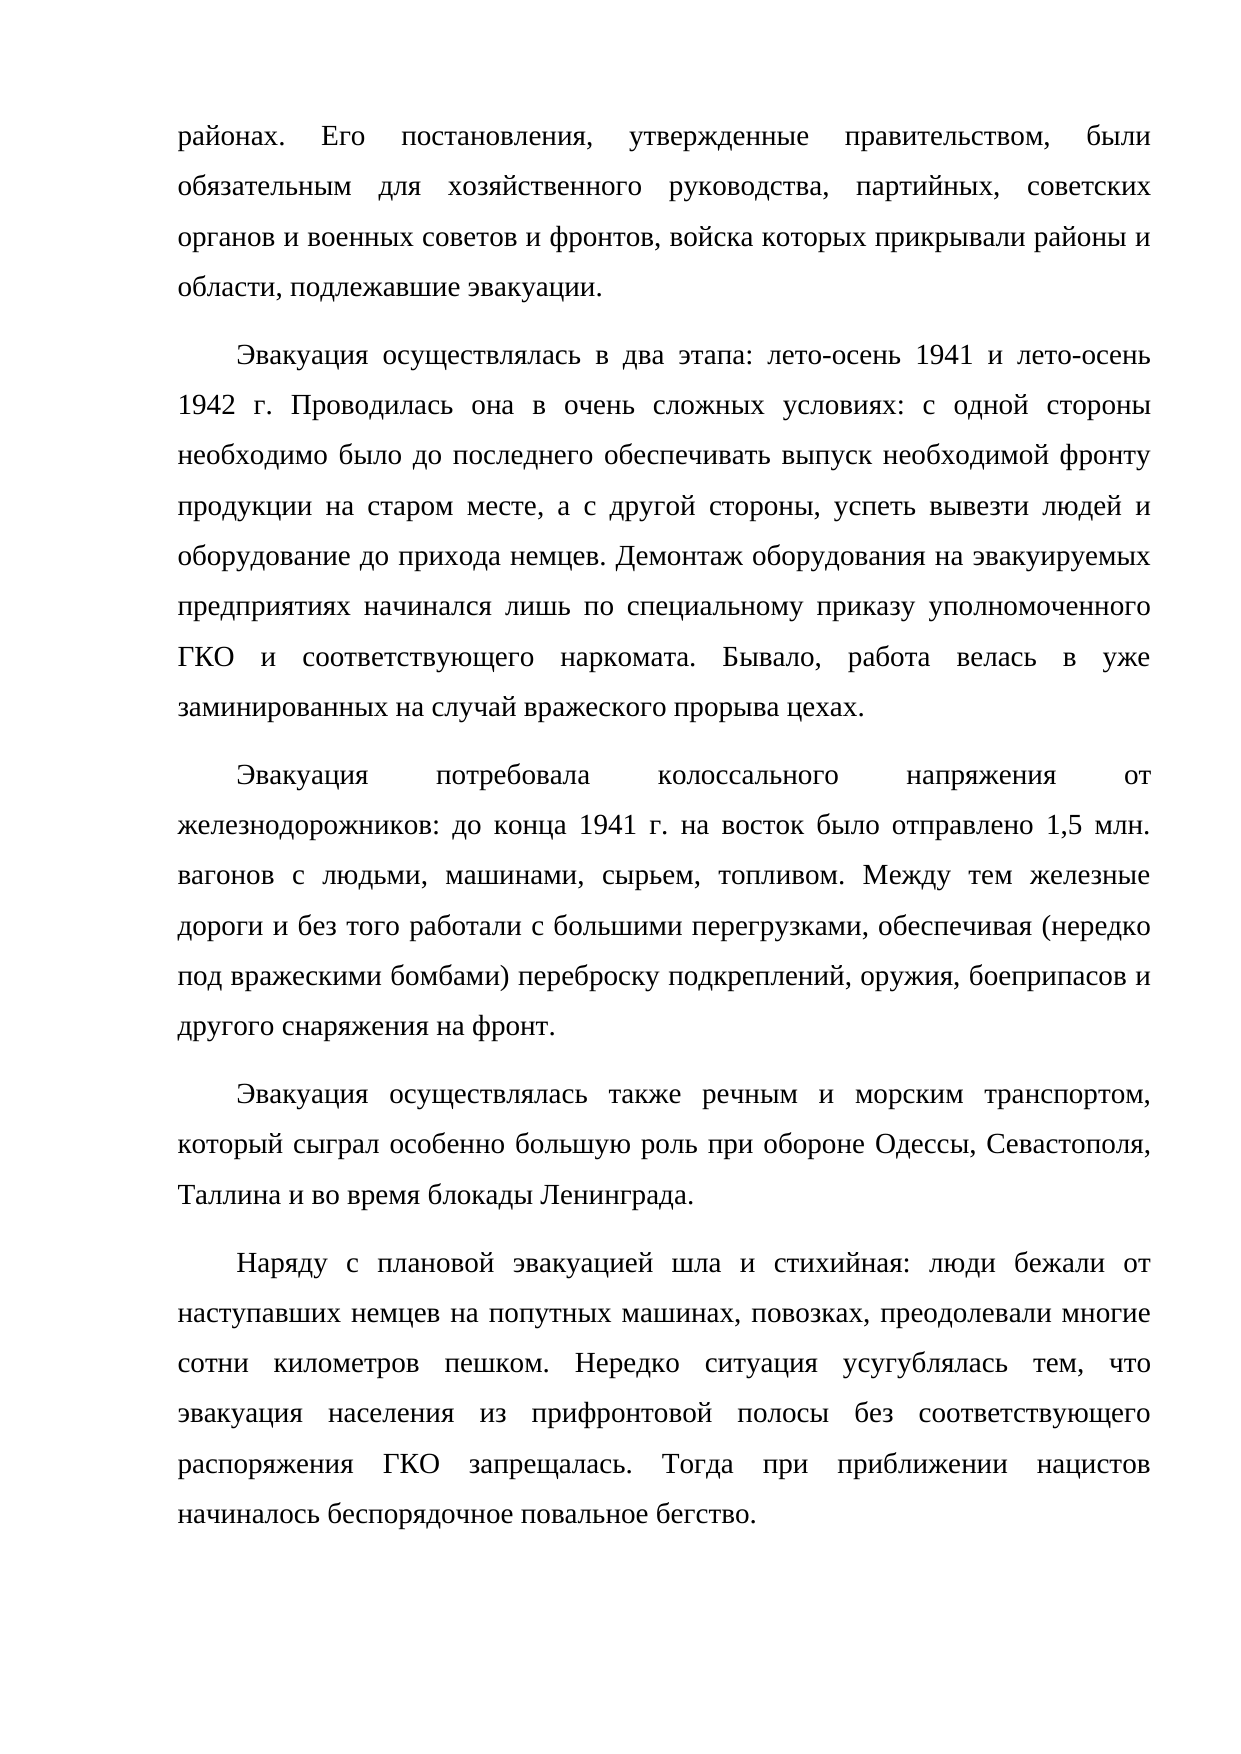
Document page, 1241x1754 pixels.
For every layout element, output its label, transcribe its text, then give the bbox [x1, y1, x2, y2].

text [177, 118, 1152, 303]
text Эвакуация потребовала колоссального напряжения от железнодорожников: до конца 1941 г. на восток было отправлено 1,5 млн. вагонов с людьми, машинами, сырьем, топливом. Между тем железные дороги и без того работали с большими перегрузками, обеспечивая (нередко под вражескими бомбами) переброску подкреплений, оружия, боеприпасов и другого снаряжения на фронт. [177, 757, 1152, 1042]
text Эвакуация осуществлялась также речным и морским транспортом, который сыграл особенно большую роль при обороне Одессы, Севастополя, Таллина и во время блокады Ленинграда. [177, 1076, 1152, 1210]
text Наряду с плановой эвакуацией шла и стихийная: люди бежали от наступавших немцев на попутных машинах, повозках, преодолевали многие сотни километров пешком. Нередко ситуация усугублялась тем, что эвакуация населения из прифронтовой полосы без соответствующего распоряжения ГКО запрещалась. Тогда при приближении нацистов начиналось беспорядочное повальное бегство. [177, 1245, 1152, 1530]
text Эвакуация осуществлялась в два этапа: лето-осень 1941 и лето-осень 1942 г. Проводилась она в очень сложных условиях: с одной стороны необходимо было до последнего обеспечивать выпуск необходимой фронту продукции на старом месте, а с другой стороны, успеть вывезти людей и оборудование до прихода немцев. Демонтаж оборудования на эвакуируемых предприятиях начинался лишь по специальному приказу уполномоченного ГКО и соответствующего наркомата. Бывало, работа велась в уже заминированных на случай вражеского прорыва цехах. [177, 337, 1152, 723]
